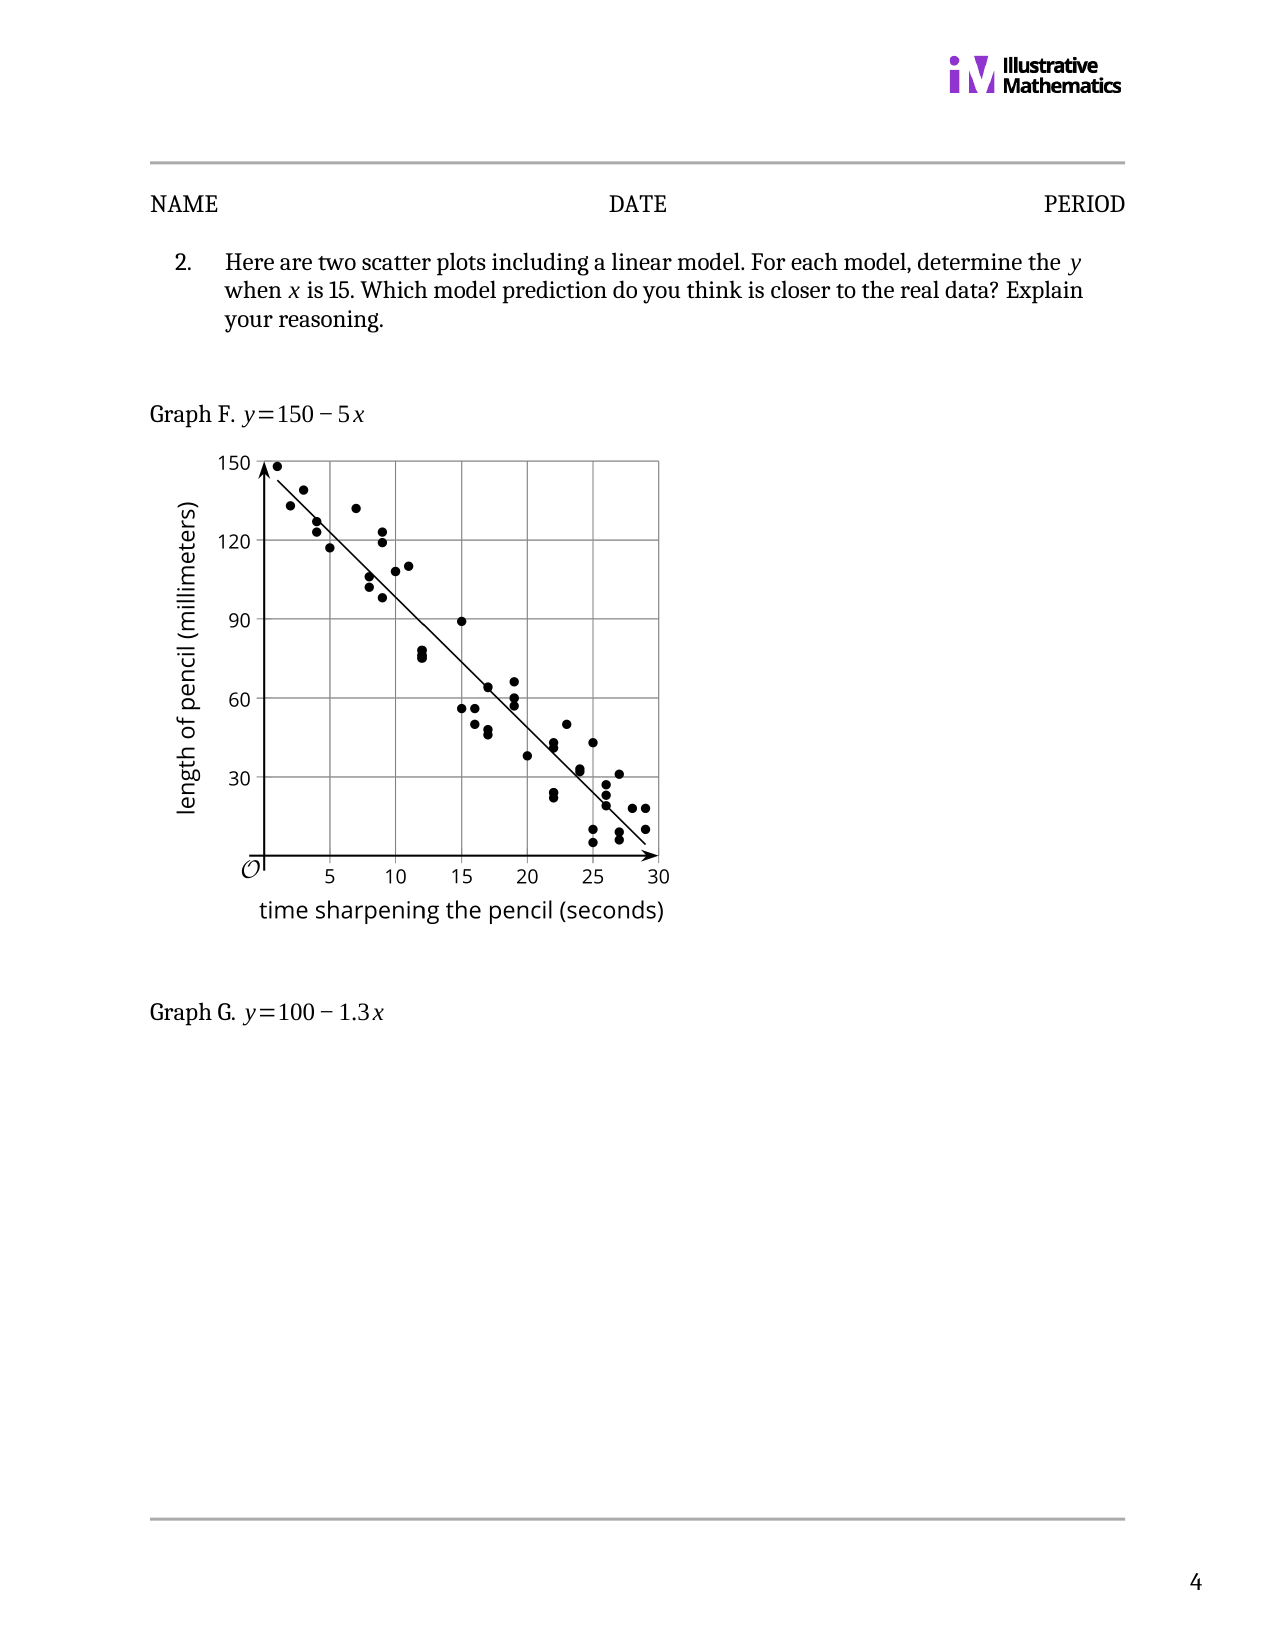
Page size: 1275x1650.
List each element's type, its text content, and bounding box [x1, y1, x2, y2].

text Graph G. [150, 998, 1125, 1027]
list Here are two scatter plots including a linear model. For each model, determine the when is 15. Which model prediction do you think is closer to the real data? Explain your reasoning. [175, 247, 1125, 334]
picture [949, 55, 1121, 93]
picture [168, 447, 678, 932]
text Graph F. [150, 400, 1125, 429]
